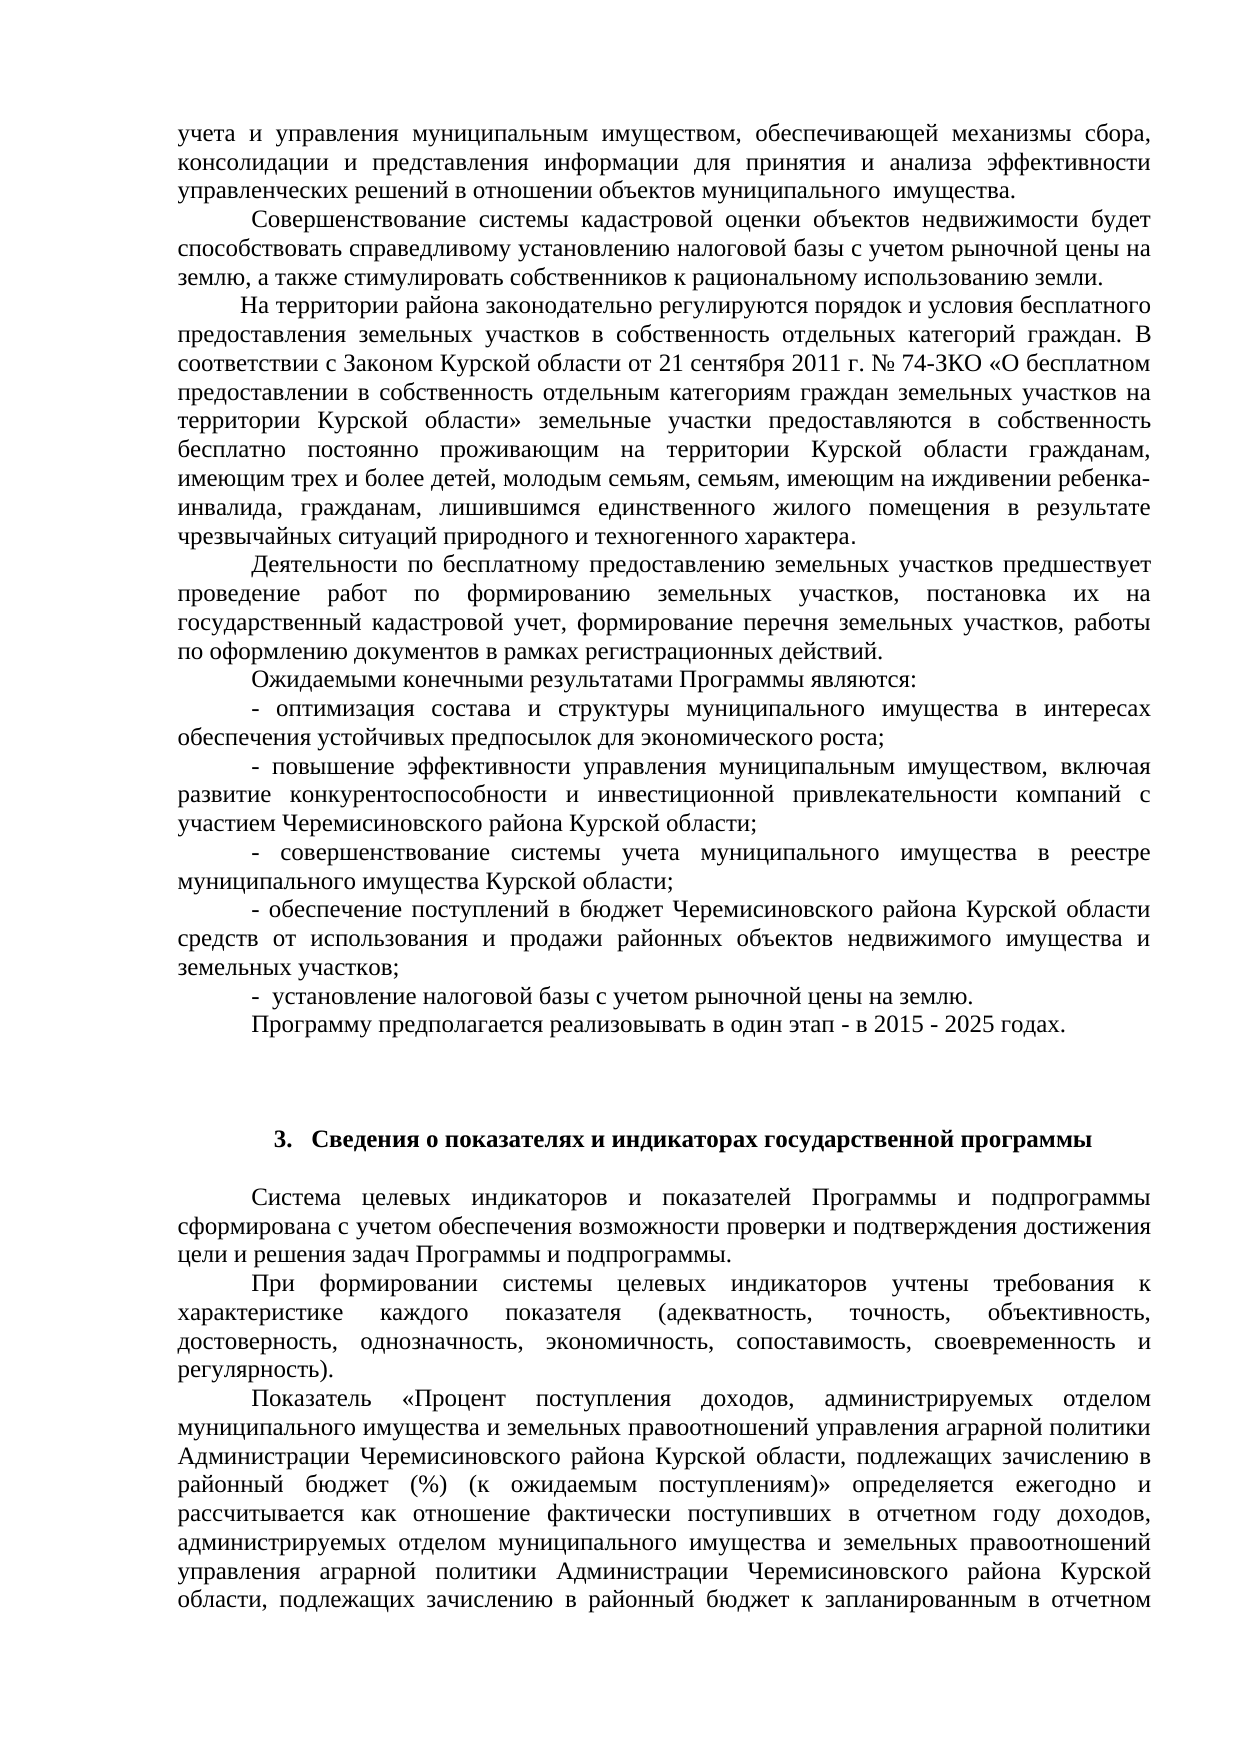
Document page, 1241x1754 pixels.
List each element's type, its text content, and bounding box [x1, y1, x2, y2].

text - повышение эффективности управления муниципальным имуществом, включая развитие конкурентоспособности и инвестиционной привлекательности компаний с участием Черемисиновского района Курской области; [177, 751, 1152, 837]
text - обеспечение поступлений в бюджет Черемисиновского района Курской области средств от использования и продажи районных объектов недвижимого имущества и земельных участков; [177, 894, 1152, 981]
text Программу предполагается реализовывать в один этап - в 2015 - 2025 годах. [177, 1009, 1152, 1038]
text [177, 1383, 1152, 1613]
text Система целевых индикаторов и показателей Программы и подпрограммы сформирована с учетом обеспечения возможности проверки и подтверждения достижения цели и решения задач Программы и подпрограммы. [177, 1182, 1152, 1268]
list Сведения о показателях и индикаторах государственной программы [215, 1124, 1152, 1153]
text На территории района законодательно регулируются порядок и условия бесплатного предоставления земельных участков в собственность отдельных категорий граждан. В соответствии с Законом Курской области от 21 сентября 2011 г. № 74-ЗКО «О бесплатном предоставлении в собственность отдельным категориям граждан земельных участков на территории Курской области» земельные участки предоставляются в собственность бесплатно постоянно проживающим на территории Курской области гражданам, имеющим трех и более детей, молодым семьям, семьям, имеющим на иждивении ребенка-инвалида, гражданам, лишившимся единственного жилого помещения в результате чрезвычайных ситуаций природного и техногенного характера. [177, 291, 1152, 549]
text Совершенствование системы кадастровой оценки объектов недвижимости будет способствовать справедливому установлению налоговой базы с учетом рыночной цены на землю, а также стимулировать собственников к рациональному использованию земли. [177, 204, 1152, 291]
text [177, 118, 1152, 204]
text При формировании системы целевых индикаторов учтены требования к характеристике каждого показателя (адекватность, точность, объективность, достоверность, однозначность, экономичность, сопоставимость, своевременность и регулярность). [177, 1268, 1152, 1383]
text Деятельности по бесплатному предоставлению земельных участков предшествует проведение работ по формированию земельных участков, постановка их на государственный кадастровой учет, формирование перечня земельных участков, работы по оформлению документов в рамках регистрационных действий. [177, 549, 1152, 664]
text - установление налоговой базы с учетом рыночной цены на землю. [177, 981, 1152, 1009]
text - оптимизация состава и структуры муниципального имущества в интересах обеспечения устойчивых предпосылок для экономического роста; [177, 693, 1152, 751]
text Ожидаемыми конечными результатами Программы являются: [177, 664, 1152, 693]
text - совершенствование системы учета муниципального имущества в реестре муниципального имущества Курской области; [177, 837, 1152, 894]
